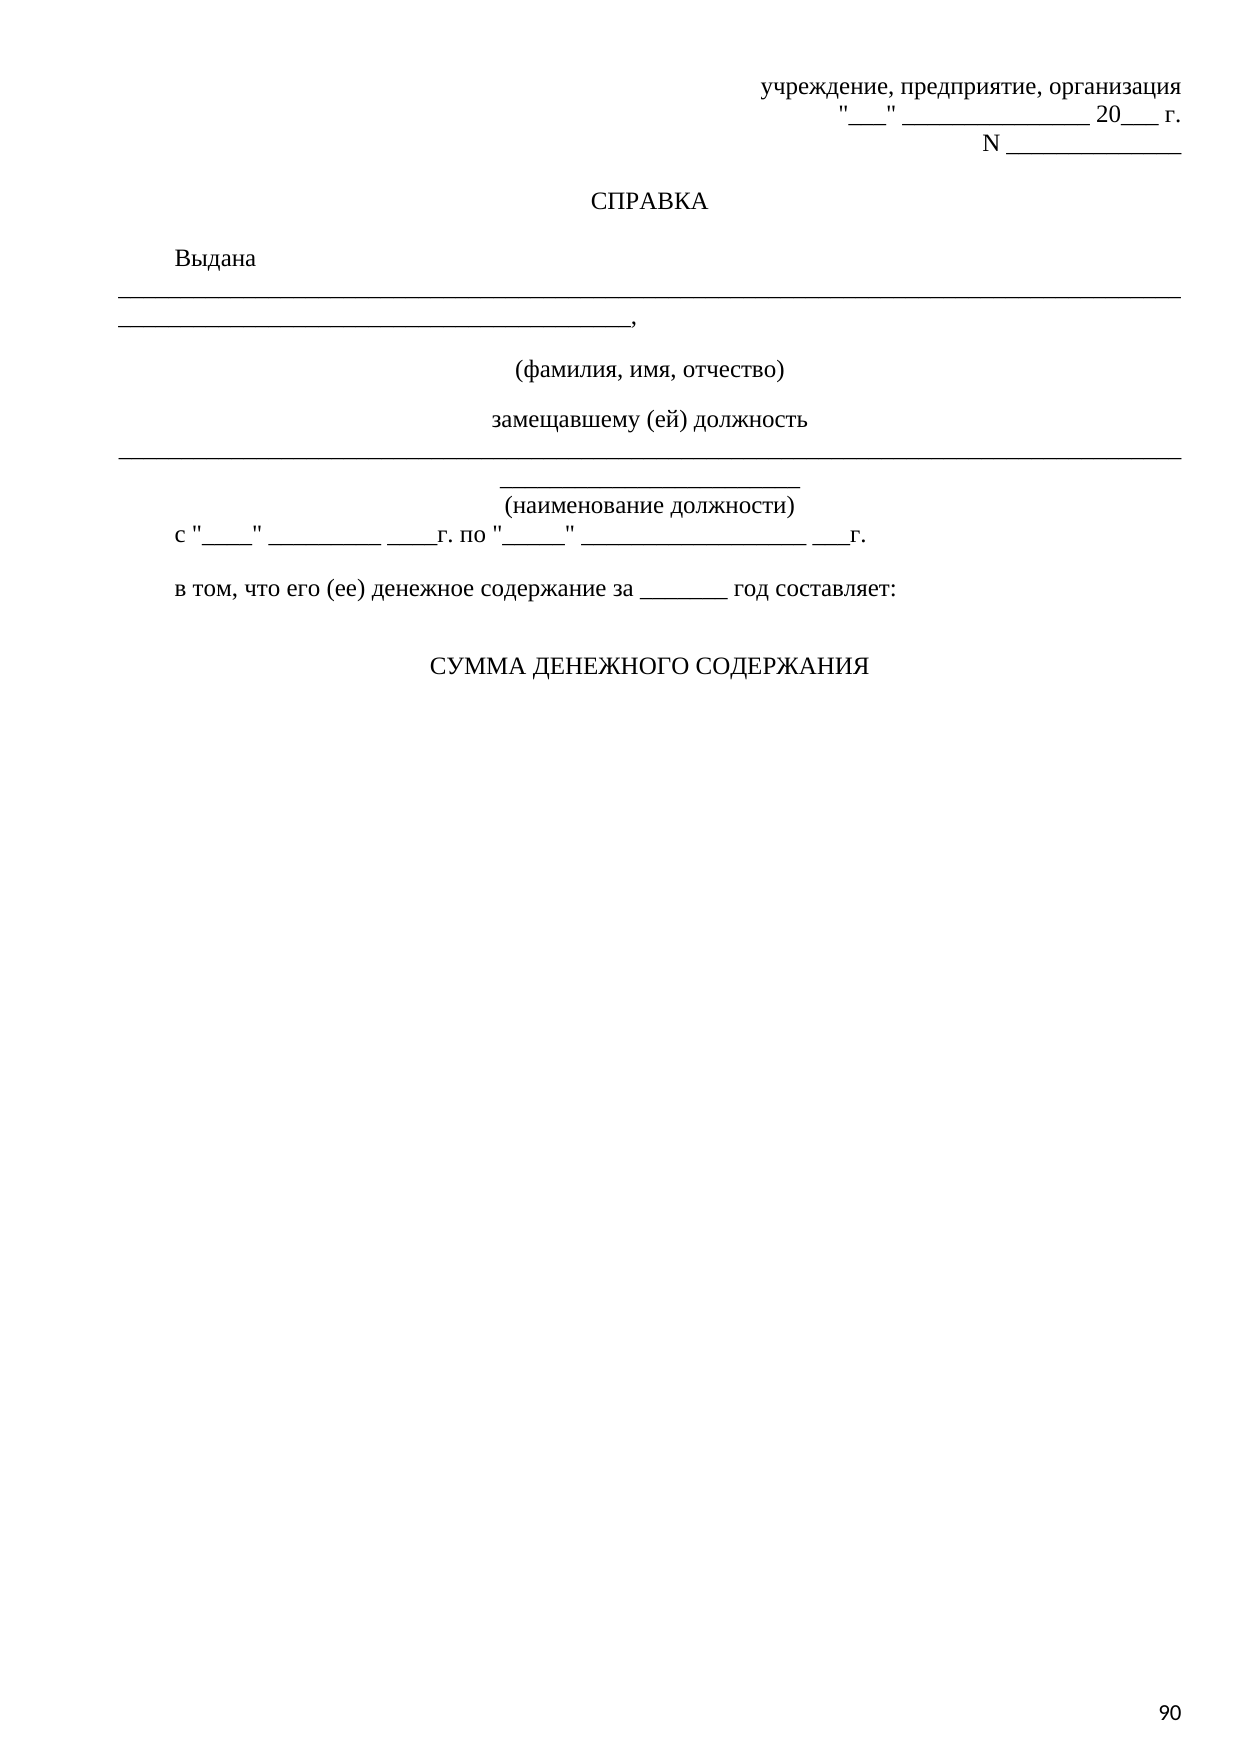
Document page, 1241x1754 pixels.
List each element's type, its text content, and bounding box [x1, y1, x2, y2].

text N ______________ [118, 128, 1181, 157]
text с "____" _________ ____г. по "_____" __________________ ___г. [118, 519, 1181, 548]
text замещавшему (ей) должность _____________________________________________________________________________________________________________ [118, 459, 1181, 490]
text Выдана ______________________________________________________________________________________________________________________________, [118, 243, 1181, 297]
text в том, что его (ее) денежное содержание за _______ год составляет: [118, 573, 1181, 602]
text СУММА ДЕНЕЖНОГО СОДЕРЖАНИЯ [118, 651, 1181, 680]
text СПРАВКА [118, 186, 1181, 214]
text замещавшему (ей) должность _____________________________________________________________________________________________________________ [118, 404, 1181, 458]
text (фамилия, имя, отчество) [118, 354, 1181, 383]
text Выдана ______________________________________________________________________________________________________________________________, [118, 298, 1181, 329]
text учреждение, предприятие, организация [118, 71, 1181, 99]
text "___" _______________ 20___ г. [118, 99, 1181, 128]
text (наименование должности) [118, 490, 1181, 519]
